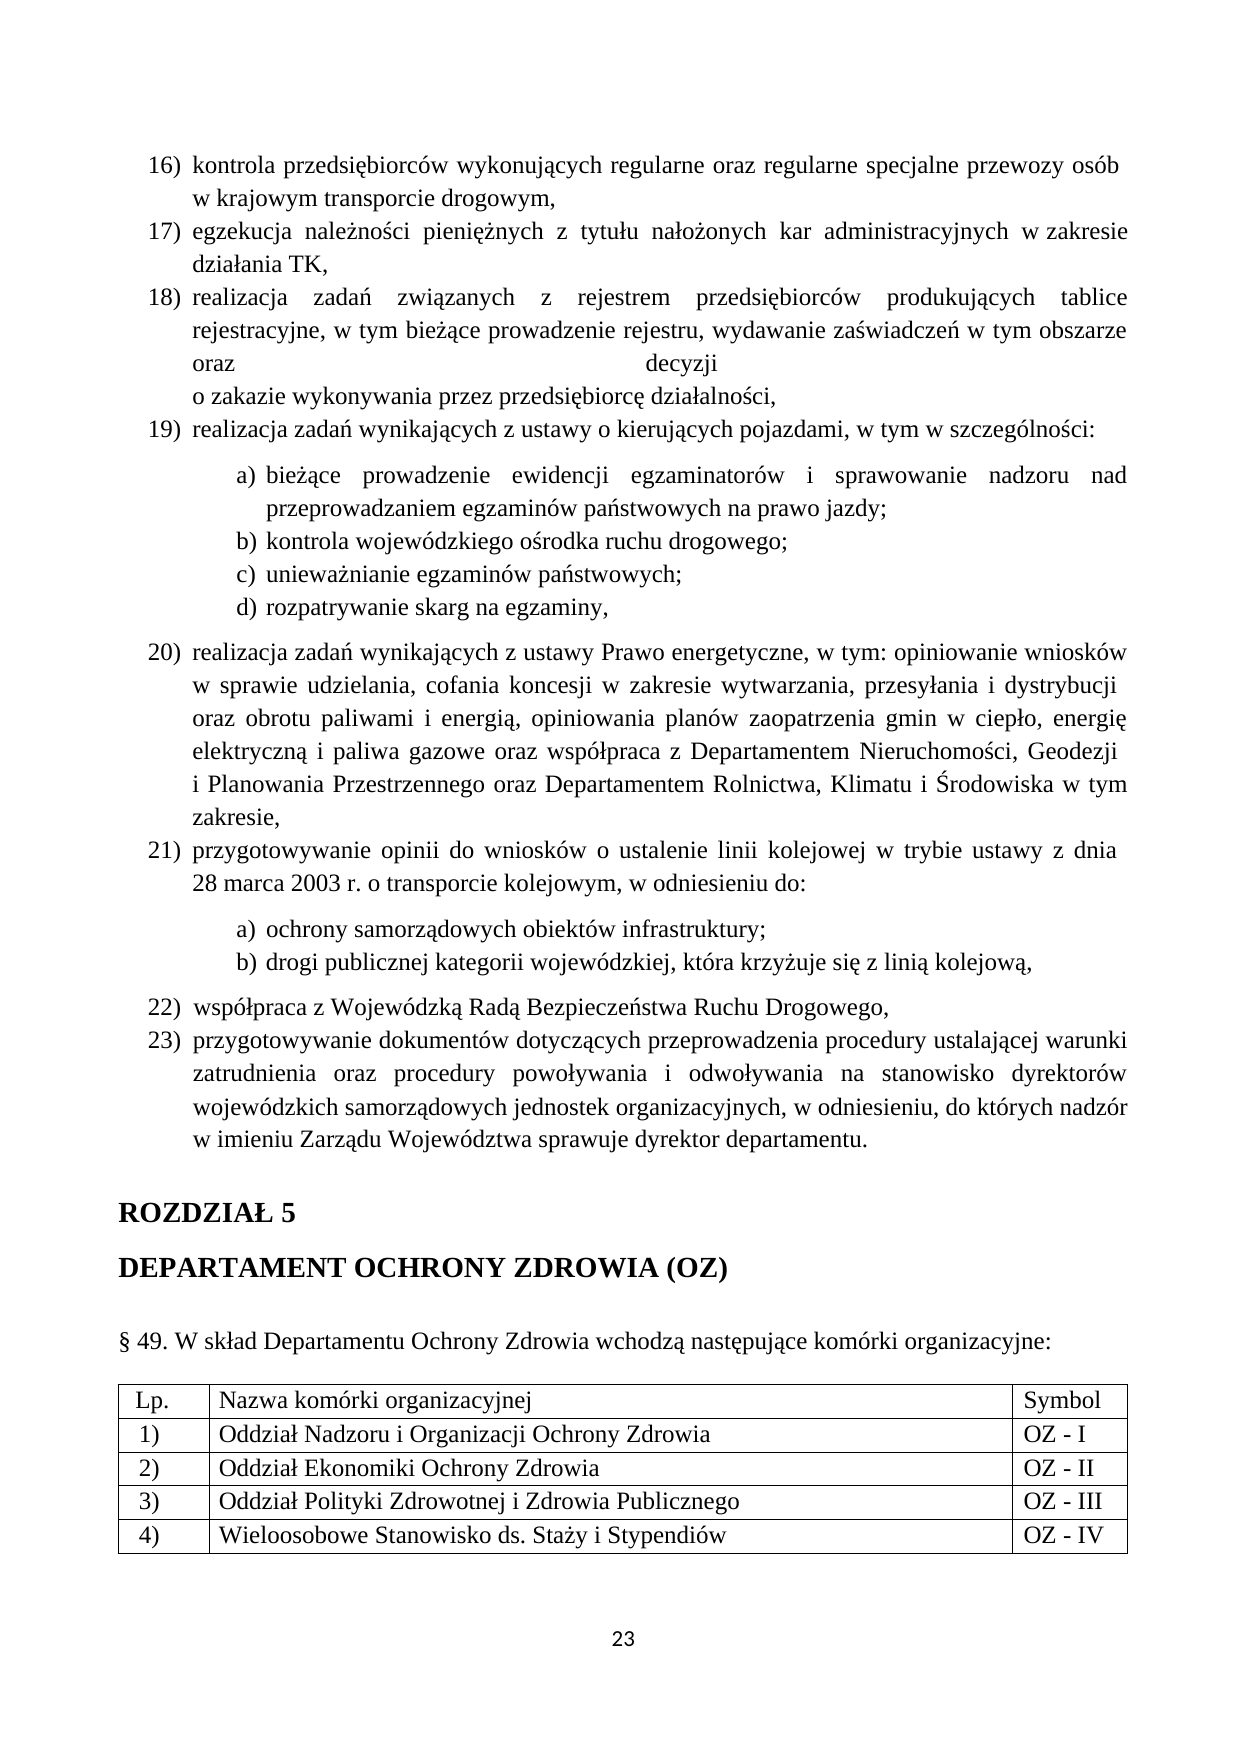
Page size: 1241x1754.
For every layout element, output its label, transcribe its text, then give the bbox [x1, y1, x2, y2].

list realizacja zadań związanych z rejestrem przedsiębiorców produkujących tablice rejestracyjne, w tym bieżące prowadzenie rejestru, wydawanie zaświadczeń w tym obszarze oraz decyzji o zakazie wykonywania przez przedsiębiorcę działalności, [148, 282, 1128, 410]
list kontrola wojewódzkiego ośrodka ruchu drogowego; [236, 526, 1128, 554]
table_cell OZ - IV [1013, 1520, 1127, 1553]
list przygotowywanie opinii do wniosków o ustalenie linii kolejowej w trybie ustawy z dnia 28 marca 2003 r. o transporcie kolejowym, w odniesieniu do: [148, 835, 1128, 897]
table_cell 3) [119, 1486, 209, 1519]
table_header Lp. [119, 1385, 209, 1418]
list współpraca z Wojewódzką Radą Bezpieczeństwa Ruchu Drogowego, [148, 992, 1128, 1021]
list rozpatrywanie skarg na egzaminy, [236, 592, 1128, 621]
list realizacja zadań wynikających z ustawy o kierujących pojazdami, w tym w szczególności: [148, 414, 1128, 443]
table_cell Wieloosobowe Stanowisko ds. Staży i Stypendiów [210, 1520, 1012, 1553]
table_header Symbol [1013, 1385, 1127, 1418]
list przygotowywanie dokumentów dotyczących przeprowadzenia procedury ustalającej warunki zatrudnienia oraz procedury powoływania i odwoływania na stanowisko dyrektorów wojewódzkich samorządowych jednostek organizacyjnych, w odniesieniu, do których nadzór w imieniu Zarządu Województwa sprawuje dyrektor departamentu. [148, 1026, 1128, 1153]
table_cell 2) [119, 1453, 209, 1485]
list realizacja zadań wynikających z ustawy Prawo energetyczne, w tym: opiniowanie wniosków w sprawie udzielania, cofania koncesji w zakresie wytwarzania, przesyłania i dystrybucji oraz obrotu paliwami i energią, opiniowania planów zaopatrzenia gmin w ciepło, energię elektryczną i paliwa gazowe oraz współpraca z Departamentem Nieruchomości, Geodezji i Planowania Przestrzennego oraz Departamentem Rolnictwa, Klimatu i Środowiska w tym zakresie, [148, 637, 1128, 831]
table_cell OZ - II [1013, 1453, 1127, 1485]
list egzekucja należności pieniężnych z tytułu nałożonych kar administracyjnych w zakresie działania TK, [148, 216, 1128, 278]
subtitle ROZDZIAŁ 5 [118, 1195, 1128, 1229]
table_cell Oddział Nadzoru i Organizacji Ochrony Zdrowia [210, 1419, 1012, 1452]
list bieżące prowadzenie ewidencji egzaminatorów i sprawowanie nadzoru nad przeprowadzaniem egzaminów państwowych na prawo jazdy; [236, 460, 1128, 521]
table_cell Oddział Polityki Zdrowotnej i Zdrowia Publicznego [210, 1486, 1012, 1519]
table_cell OZ - I [1013, 1419, 1127, 1452]
subtitle DEPARTAMENT OCHRONY ZDROWIA (OZ) [118, 1250, 1128, 1284]
list ochrony samorządowych obiektów infrastruktury; [236, 914, 1128, 943]
text § 49. W skład Departamentu Ochrony Zdrowia wchodzą następujące komórki organizacyjne: [118, 1326, 1128, 1355]
list unieważnianie egzaminów państwowych; [236, 559, 1128, 587]
list kontrola przedsiębiorców wykonujących regularne oraz regularne specjalne przewozy osób w krajowym transporcie drogowym, [148, 150, 1128, 212]
table_cell 1) [119, 1419, 209, 1452]
table_cell 4) [119, 1520, 209, 1553]
table_header Nazwa komórki organizacyjnej [210, 1385, 1012, 1418]
list drogi publicznej kategorii wojewódzkiej, która krzyżuje się z linią kolejową, [230, 947, 1128, 976]
table_cell OZ - III [1013, 1486, 1127, 1519]
table_cell Oddział Ekonomiki Ochrony Zdrowia [210, 1453, 1012, 1485]
